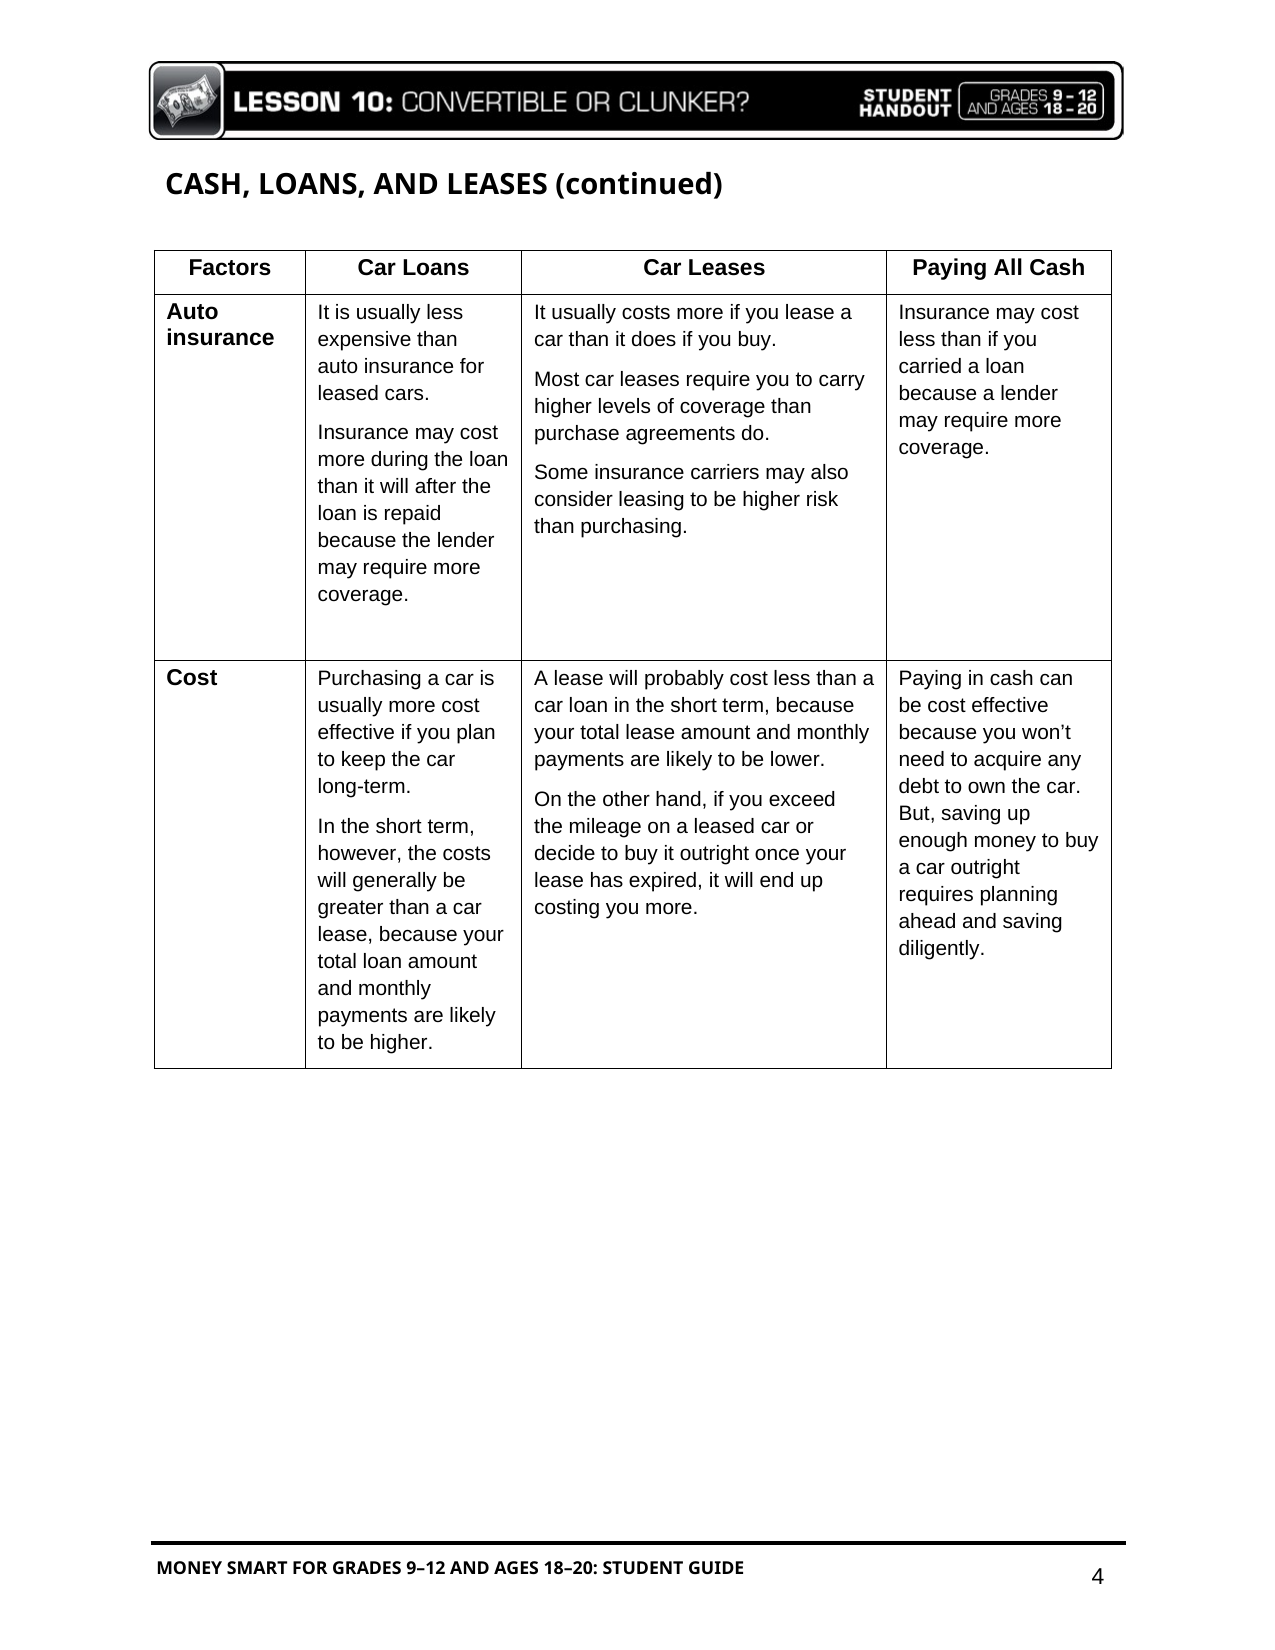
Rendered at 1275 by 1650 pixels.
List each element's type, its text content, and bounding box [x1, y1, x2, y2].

table_cell It is usually less expensive than auto insurance for leased cars. Insurance may cost more during the loan than it will after the loan is repaid because the lender may require more coverage. [306, 295, 521, 660]
picture [156, 1555, 911, 1577]
table_cell Insurance may cost less than if you carried a loan because a lender may require more coverage. [887, 295, 1111, 660]
table_cell Purchasing a car is usually more cost effective if you plan to keep the car long-term. In the short term, however, the costs will generally be greater than a car lease, because your total loan amount and monthly payments are likely to be higher. [306, 661, 521, 1068]
table_header Car Leases [522, 251, 886, 293]
table_header Factors [155, 251, 305, 293]
table_cell Auto insurance [155, 295, 305, 660]
table_header Paying All Cash [887, 251, 1111, 293]
table_cell It usually costs more if you lease a car than it does if you buy. Most car leases require you to carry higher levels of coverage than purchase agreements do. Some insurance carriers may also consider leasing to be higher risk than purchasing. [522, 295, 886, 660]
subtitle CASH, LOANS, AND LEASES (continued) [165, 163, 1106, 203]
table_cell Cost [155, 661, 305, 1068]
table_cell A lease will probably cost less than a car loan in the short term, because your total lease amount and monthly payments are likely to be lower. On the other hand, if you exceed the mileage on a leased car or decide to buy it outright once your lease has expired, it will end up costing you more. [522, 661, 886, 1068]
table_cell Paying in cash can be cost effective because you won’t need to acquire any debt to own the car. But, saving up enough money to buy a car outright requires planning ahead and saving diligently. [887, 661, 1111, 1068]
picture [148, 61, 1124, 140]
table_header Car Loans [306, 251, 521, 293]
